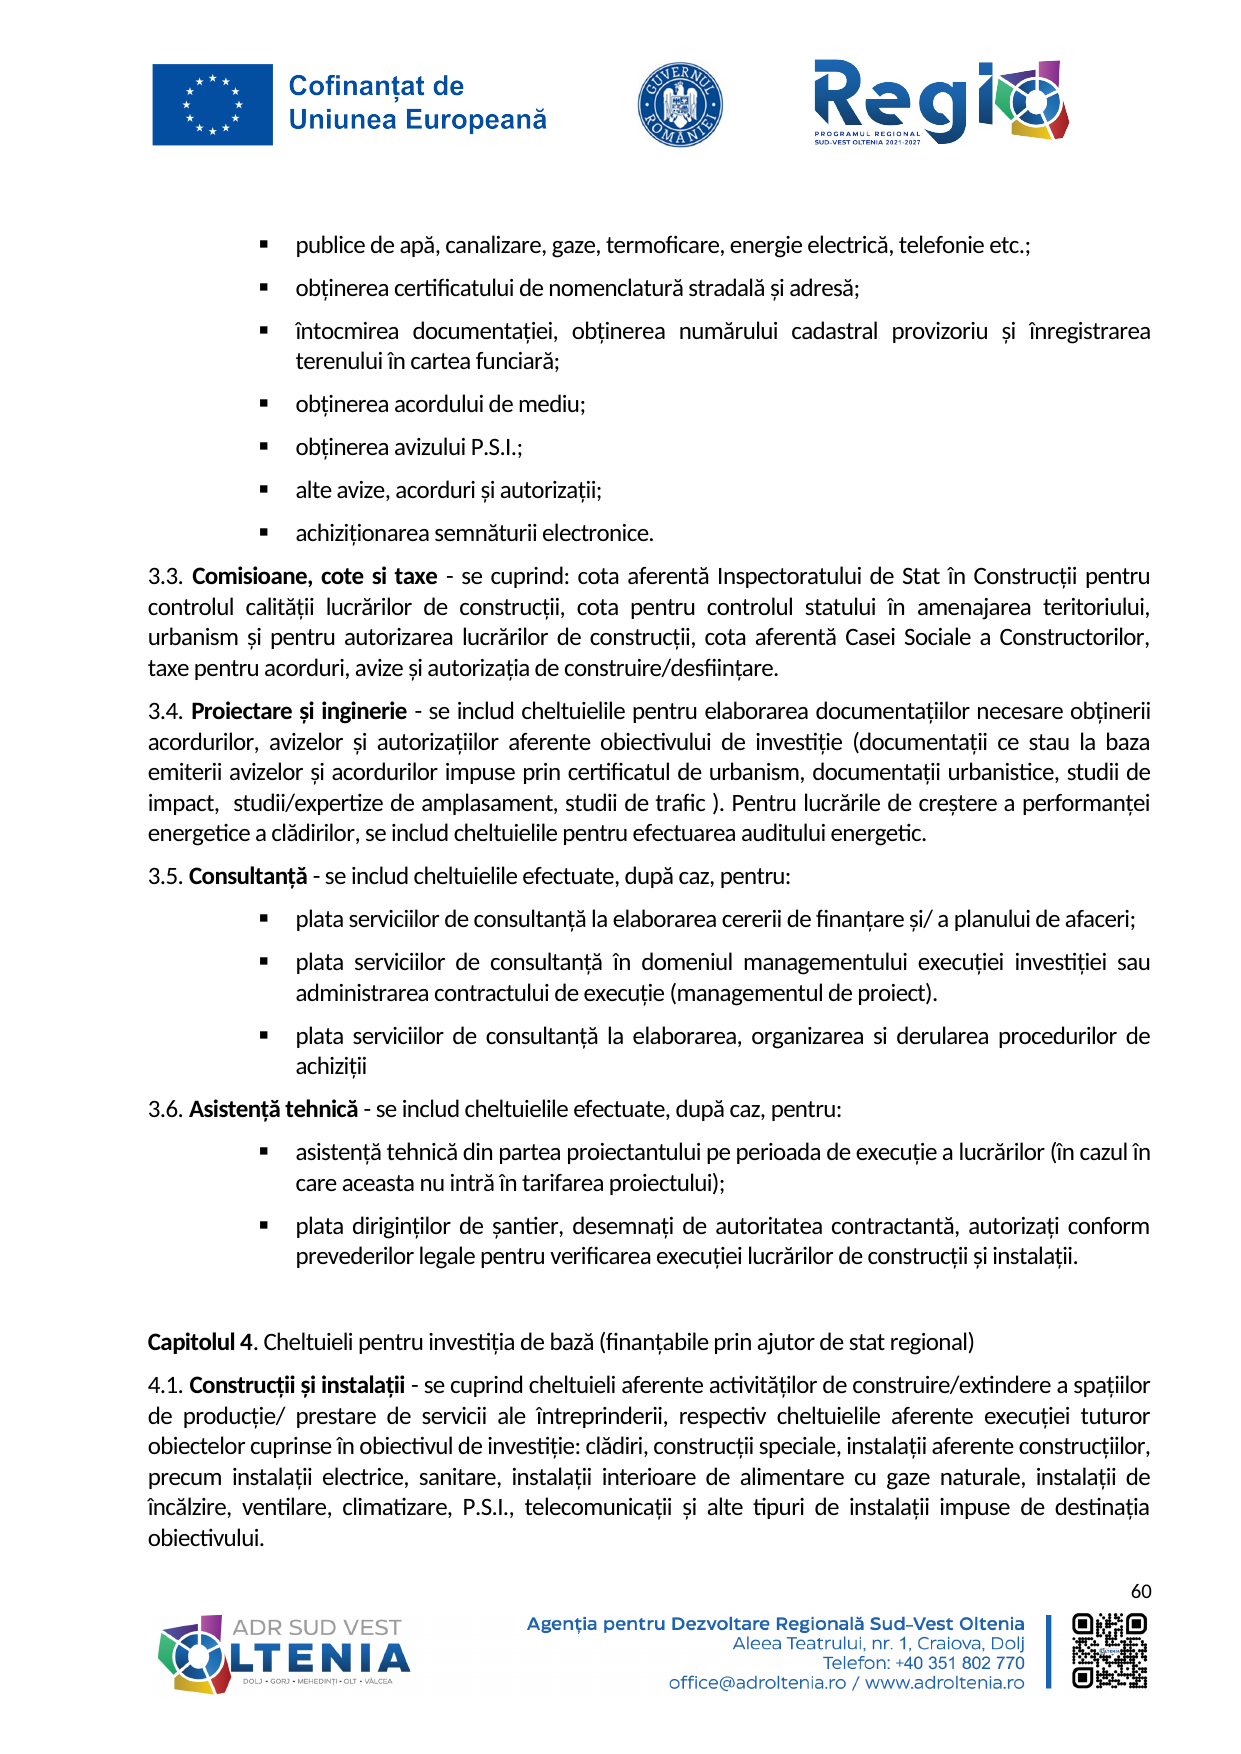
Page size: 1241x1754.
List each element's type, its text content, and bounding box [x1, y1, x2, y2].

text 3.4. Proiectare și inginerie - se includ cheltuielile pentru elaborarea documentațiilor necesare obținerii acordurilor, avizelor și autorizațiilor aferente obiectivului de investiție (documentații ce stau la baza emiterii avizelor și acordurilor impuse prin certificatul de urbanism, documentații urbanistice, studii de impact, studii/expertize de amplasament, studii de trafic ). Pentru lucrările de creștere a performanței energetice a clădirilor, se includ cheltuielile pentru efectuarea auditului energetic. [148, 695, 1152, 848]
list obținerea avizului P.S.I.; [258, 431, 1152, 462]
list obținerea certificatului de nomenclatură stradală și adresă; [258, 272, 1152, 302]
text 4.1. Construcții și instalații - se cuprind cheltuieli aferente activităților de construire/extindere a spațiilor de producție/ prestare de servicii ale întreprinderii, respectiv cheltuielile aferente execuției tuturor obiectelor cuprinse în obiectivul de investiție: clădiri, construcții speciale, instalații aferente construcțiilor, precum instalații electrice, sanitare, instalații interioare de alimentare cu gaze naturale, instalații de încălzire, ventilare, climatizare, P.S.I., telecomunicații și alte tipuri de instalații impuse de destinația obiectivului. [148, 1369, 1152, 1553]
picture [147, 59, 549, 149]
text 3.3. Comisioane, cote si taxe - se cuprind: cota aferentă Inspectoratului de Stat în Construcții pentru controlul calității lucrărilor de construcții, cota pentru controlul statului în amenajarea teritoriului, urbanism și pentru autorizarea lucrărilor de construcții, cota aferentă Casei Sociale a Constructorilor, taxe pentru acorduri, avize și autorizația de construire/desființare. [148, 561, 1152, 683]
text 3.6. Asistență tehnică - se includ cheltuielile efectuate, după caz, pentru: [148, 1093, 1152, 1124]
list publice de apă, canalizare, gaze, termoficare, energie electrică, telefonie etc.; [258, 229, 1152, 259]
list plata diriginților de șantier, desemnați de autoritatea contractantă, autorizați conform prevederilor legale pentru verificarea execuției lucrărilor de construcții și instalații. [258, 1210, 1152, 1271]
text 3.5. Consultanță - se includ cheltuielile efectuate, după caz, pentru: [148, 860, 1152, 891]
list plata serviciilor de consultanță în domeniul managementului execuției investiției sau administrarea contractului de execuție (managementul de proiect). [258, 946, 1152, 1007]
list întocmirea documentației, obținerea numărului cadastral provizoriu și înregistrarea terenului în cartea funciară; [258, 315, 1152, 376]
list plata serviciilor de consultanță la elaborarea cererii de finanțare și/ a planului de afaceri; [258, 903, 1152, 934]
picture [812, 58, 1071, 147]
picture [148, 1604, 1152, 1701]
list obținerea acordului de mediu; [258, 388, 1152, 419]
list achiziționarea semnăturii electronice. [258, 517, 1152, 548]
list asistență tehnică din partea proiectantului pe perioada de execuție a lucrărilor (în cazul în care aceasta nu intră în tarifarea proiectului); [258, 1136, 1152, 1197]
list alte avize, acorduri și autorizații; [258, 474, 1152, 505]
text Capitolul 4. Cheltuieli pentru investiția de bază (finanțabile prin ajutor de stat regional) [148, 1326, 1152, 1357]
picture [633, 60, 728, 149]
list plata serviciilor de consultanță la elaborarea, organizarea si derularea procedurilor de achiziții [258, 1020, 1152, 1081]
